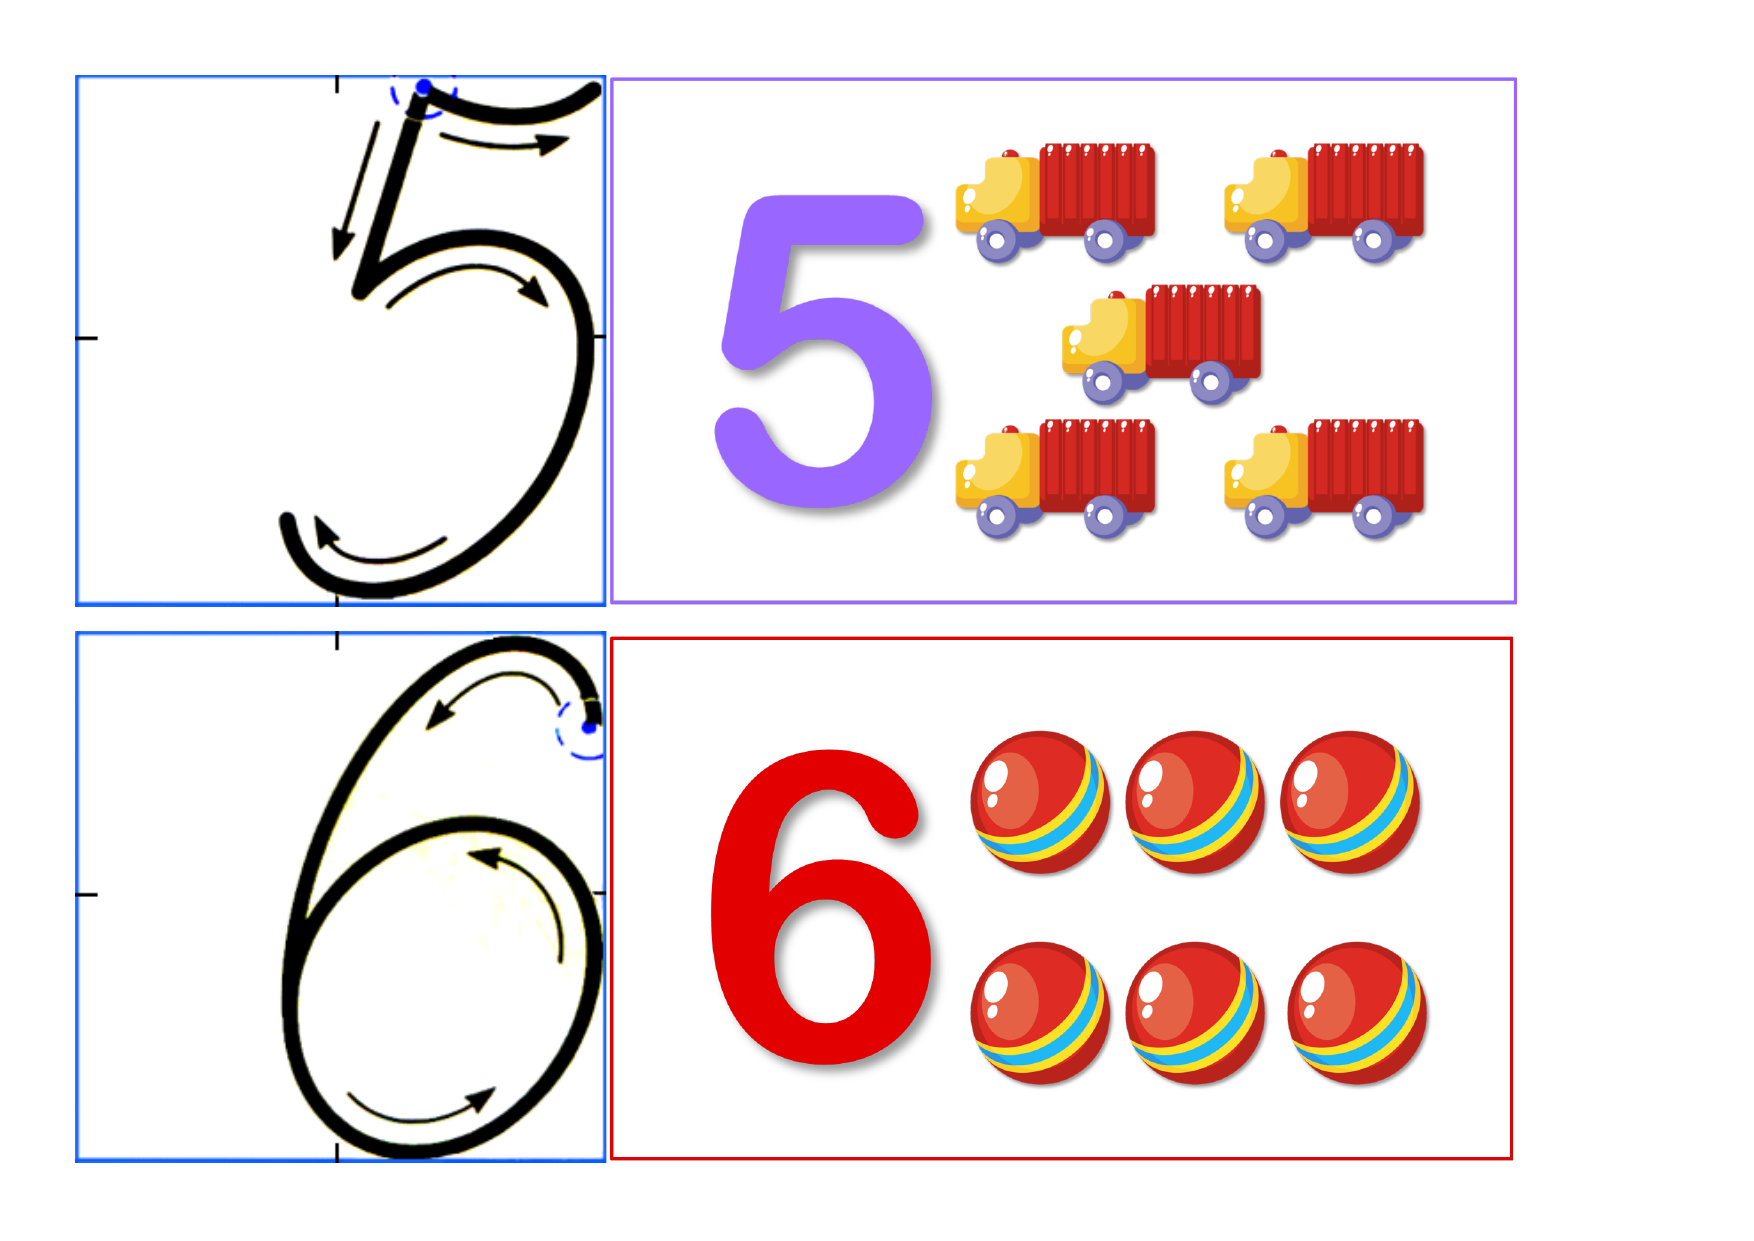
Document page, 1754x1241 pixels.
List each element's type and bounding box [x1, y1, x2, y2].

picture [75, 75, 1518, 607]
picture [75, 631, 1513, 1163]
